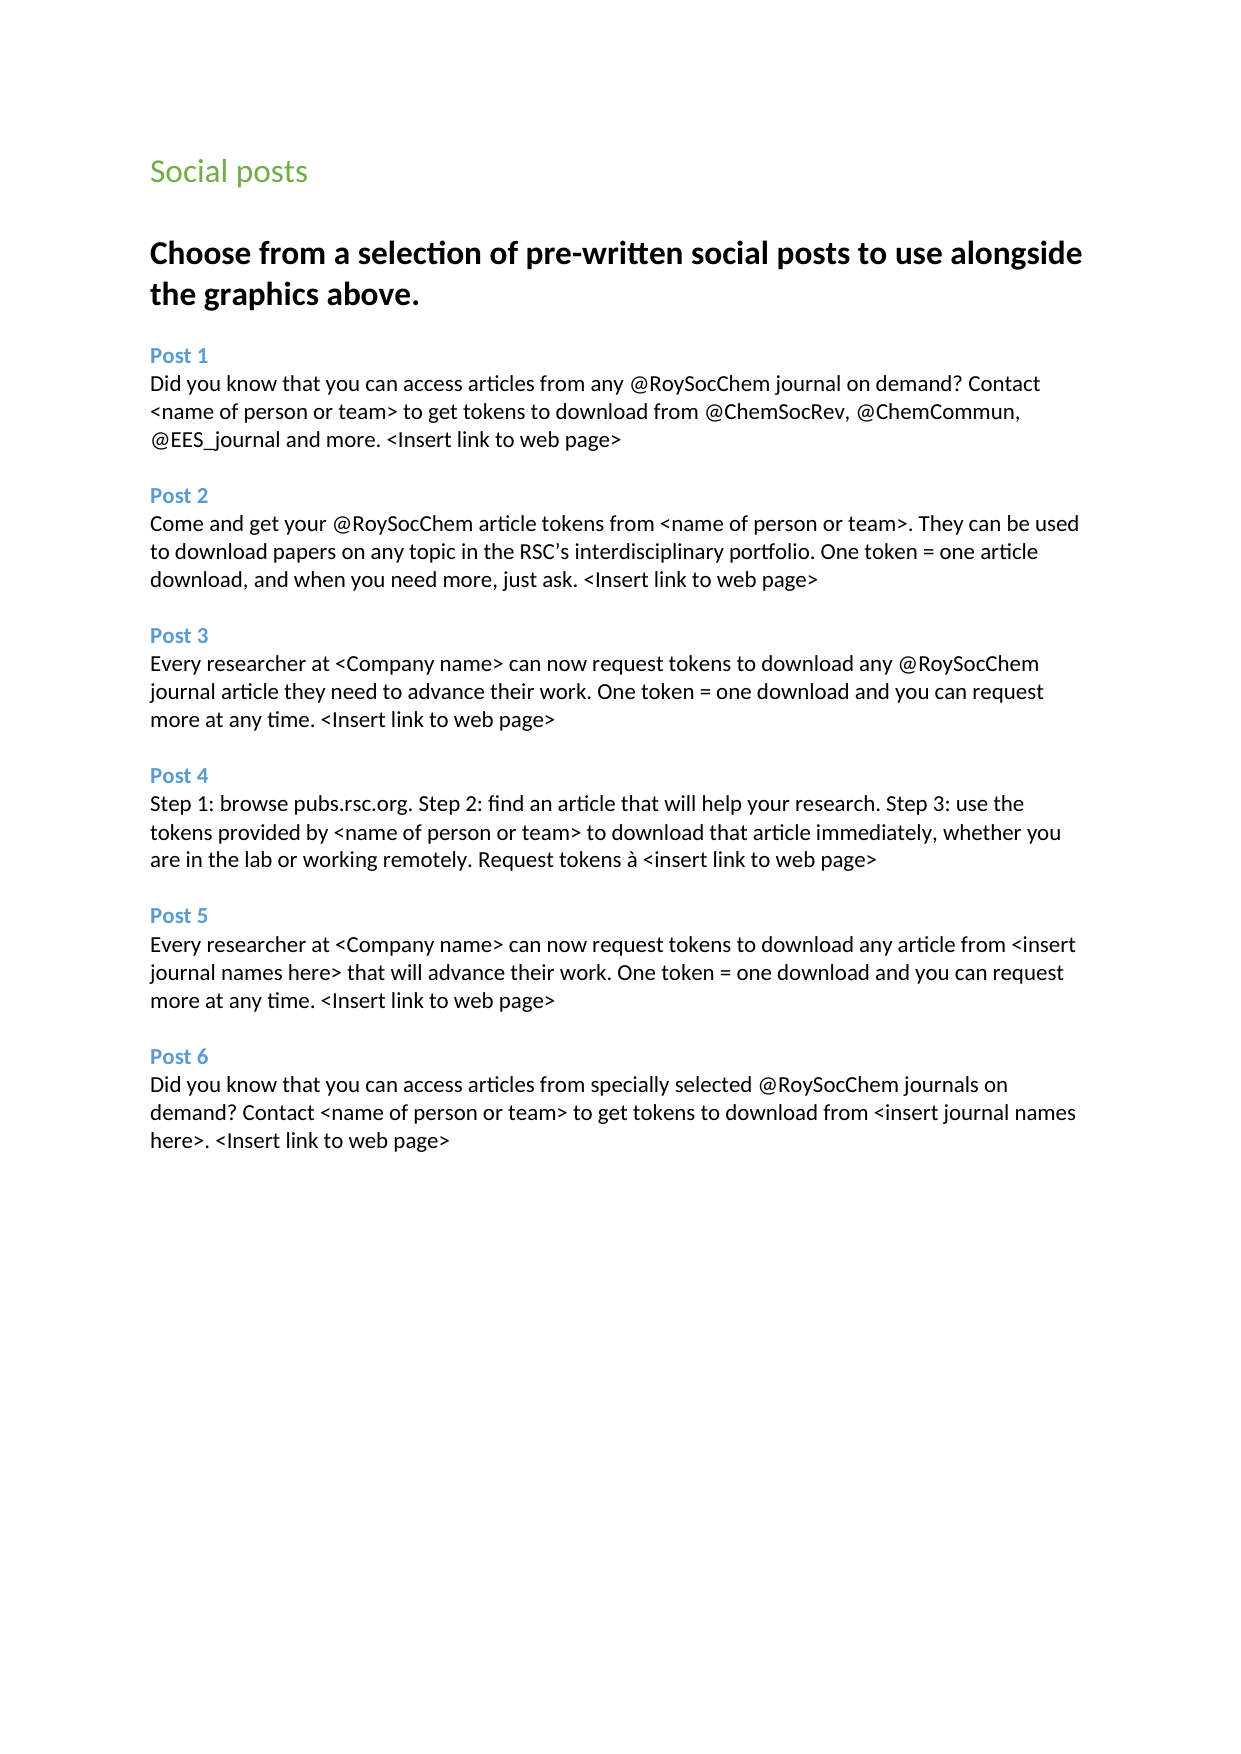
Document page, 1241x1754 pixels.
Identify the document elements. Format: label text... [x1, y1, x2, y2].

subtitle Every researcher at <Company name> can now request tokens to download any article from <insert journal names here> that will advance their work. One token = one download and you can request more at any time. <Insert link to web page> [150, 930, 1090, 1014]
subtitle Come and get your @RoySocChem article tokens from <name of person or team>. They can be used to download papers on any topic in the RSC’s interdisciplinary portfolio. One token = one article download, and when you need more, just ask. <Insert link to web page> [150, 509, 1090, 593]
text Choose from a selection of pre-written social posts to use alongside the graphics above. [150, 232, 1090, 313]
subtitle Post 1 [150, 341, 1090, 369]
subtitle Step 1: browse pubs.rsc.org. Step 2: find an article that will help your research. Step 3: use the tokens provided by <name of person or team> to download that article immediately, whether you are in the lab or working remotely. Request tokens à <insert link to web page> [150, 789, 1090, 874]
text Social posts [150, 150, 1090, 191]
subtitle Post 2 [150, 481, 1090, 509]
subtitle Did you know that you can access articles from specially selected @RoySocChem journals on demand? Contact <name of person or team> to get tokens to download from <insert journal names here>. <Insert link to web page> [150, 1070, 1090, 1154]
subtitle Post 6 [150, 1042, 1090, 1070]
subtitle Post 4 [150, 762, 1090, 789]
subtitle Post 3 [150, 621, 1090, 649]
subtitle Post 5 [150, 902, 1090, 930]
subtitle Did you know that you can access articles from any @RoySocChem journal on demand? Contact <name of person or team> to get tokens to download from @ChemSocRev, @ChemCommun, @EES_journal and more. <Insert link to web page> [150, 369, 1090, 453]
subtitle Every researcher at <Company name> can now request tokens to download any @RoySocChem journal article they need to advance their work. One token = one download and you can request more at any time. <Insert link to web page> [150, 649, 1090, 733]
